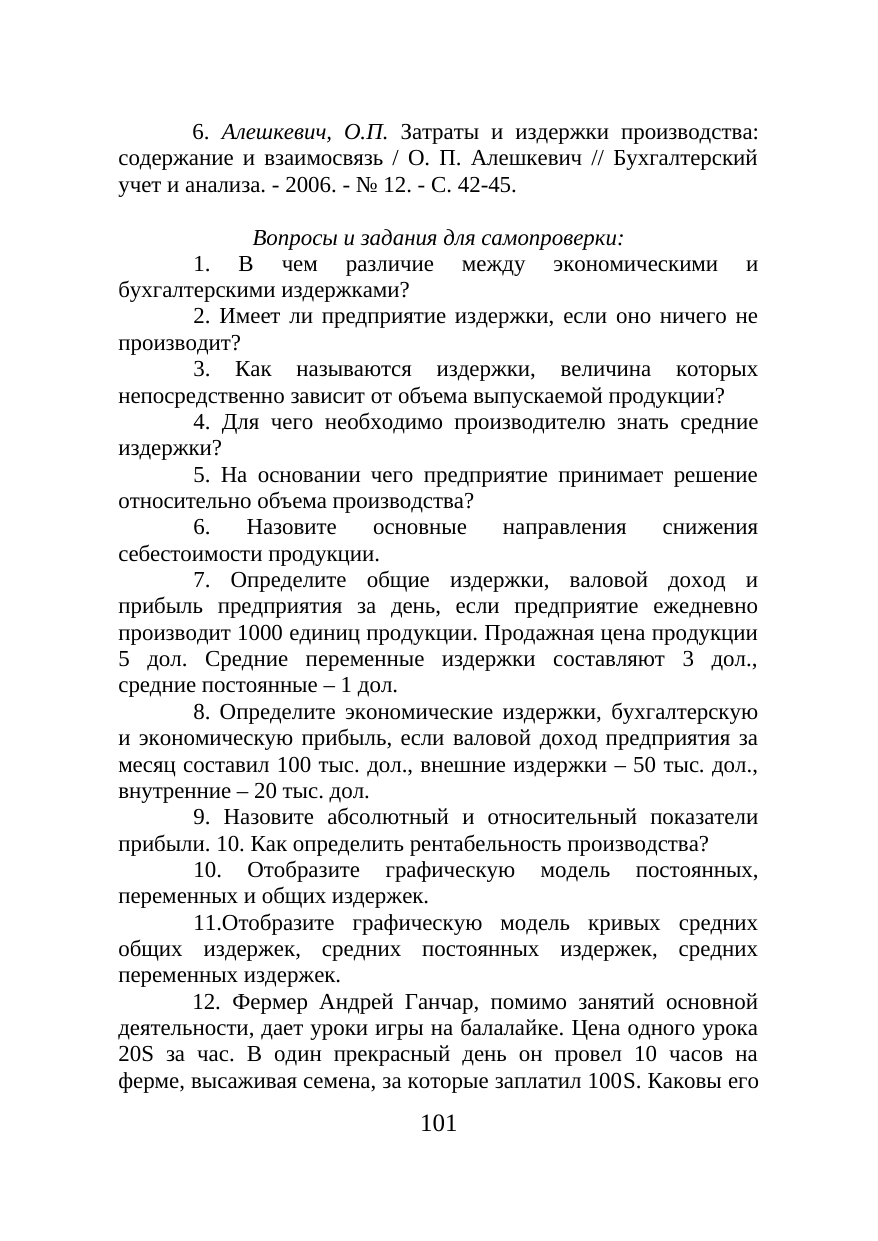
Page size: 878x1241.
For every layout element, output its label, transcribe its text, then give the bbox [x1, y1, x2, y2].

text 11.Отобразите графическую модель кривых средних общих издержек, средних постоянных издержек, средних переменных издержек. [118, 909, 759, 988]
text 9. Назовите абсолютный и относительный показатели прибыли. 10. Как определить рентабельность производства? [118, 803, 759, 856]
text 1. В чем различие между экономическими и бухгалтерскими издержками? [118, 250, 759, 303]
list Алешкевич, О.П. Затраты и издержки производства: содержание и взаимосвязь / О. П. Алешкевич // Бухгалтерский учет и анализа. - 2006. - № 12. - С. 42-45. [118, 118, 759, 197]
text 8. Определите экономические издержки, бухгалтерскую и экономическую прибыль, если валовой доход предприятия за месяц составил 100 тыс. дол., внешние издержки – 50 тыс. дол., внутренние – 20 тыс. дол. [118, 698, 759, 803]
text 5. На основании чего предприятие принимает решение относительно объема производства? [118, 461, 759, 513]
text 3. Как называются издержки, величина которых непосредственно зависит от объема выпускаемой продукции? [118, 355, 759, 408]
text 7. Определите общие издержки, валовой доход и прибыль предприятия за день, если предприятие ежедневно производит 1000 единиц продукции. Продажная цена продукции 5 дол. Средние переменные издержки составляют 3 дол., средние постоянные – 1 дол. [118, 566, 759, 698]
text Вопросы и задания для самопроверки: [118, 223, 759, 250]
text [118, 988, 759, 1093]
text 6. Назовите основные направления снижения себестоимости продукции. [118, 513, 759, 566]
text 10. Отобразите графическую модель постоянных, переменных и общих издержек. [118, 856, 759, 909]
text 2. Имеет ли предприятие издержки, если оно ничего не производит? [118, 303, 759, 355]
text 4. Для чего необходимо производителю знать средние издержки? [118, 408, 759, 461]
